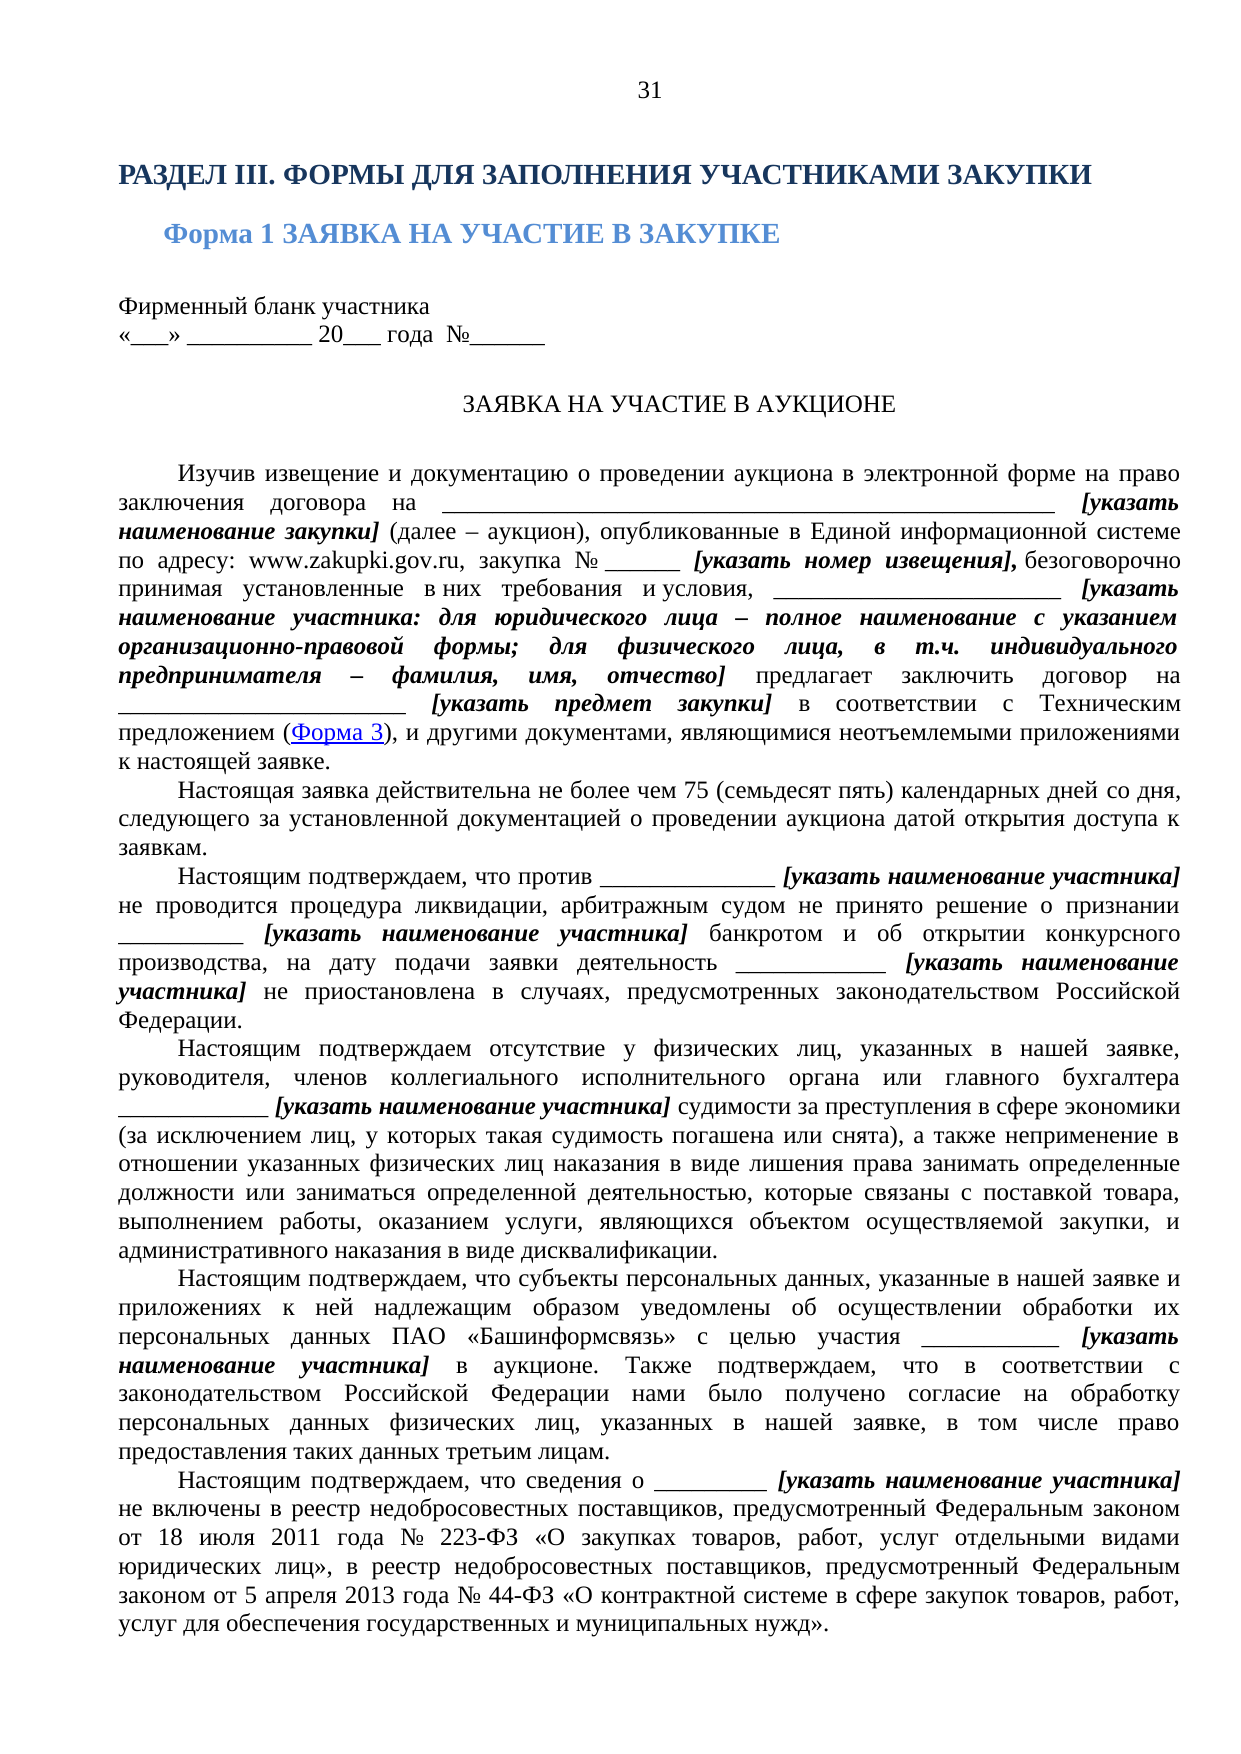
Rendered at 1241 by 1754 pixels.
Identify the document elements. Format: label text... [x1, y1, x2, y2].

subtitle Форма 1 ЗАЯВКА НА УЧАСТИЕ В ЗАКУПКЕ [163, 216, 1181, 249]
text Настоящим подтверждаем, что сведения о _________ [указать наименование участника] не включены в реестр недобросовестных поставщиков, предусмотренный Федеральным законом от 18 июля 2011 года № 223-ФЗ «О закупках товаров, работ, услуг отдельными видами юридических лиц», в реестр недобросовестных поставщиков, предусмотренный Федеральным законом от 5 апреля 2013 года № 44-ФЗ «О контрактной системе в сфере закупок товаров, работ, услуг для обеспечения государственных и муниципальных нужд». [118, 1465, 1181, 1637]
text Настоящим подтверждаем, что субъекты персональных данных, указанные в нашей заявке и приложениях к ней надлежащим образом уведомлены об осуществлении обработки их персональных данных ПАО «Башинформсвязь» с целью участия ___________ [указать наименование участника] в аукционе. Также подтверждаем, что в соответствии с законодательством Российской Федерации нами было получено согласие на обработку персональных данных физических лиц, указанных в нашей заявке, в том числе право предоставления таких данных третьим лицам. [118, 1263, 1181, 1465]
text Настоящая заявка действительна не более чем 75 (семьдесят пять) календарных дней со дня, следующего за установленной документацией о проведении аукциона датой открытия доступа к заявкам. [118, 775, 1181, 861]
text Настоящим подтверждаем, что против ______________ [указать наименование участника] не проводится процедура ликвидации, арбитражным судом не принято решение о признании __________ [указать наименование участника] банкротом и об открытии конкурсного производства, на дату подачи заявки деятельность ____________ [указать наименование участника] не приостановлена в случаях, предусмотренных законодательством Российской Федерации. [118, 861, 1181, 1033]
subtitle РАЗДЕЛ III. ФОРМЫ ДЛЯ ЗАПОЛНЕНИЯ УЧАСТНИКАМИ ЗАКУПКИ [118, 157, 1181, 191]
text Фирменный бланк участника [118, 291, 1181, 319]
text Изучив извещение и документацию о проведении аукциона в электронной форме на право заключения договора на _________________________________________________ [указать наименование закупки] (далее – аукцион), опубликованные в Единой информационной системе по адресу: www.zakupki.gov.ru, закупка № ______ [указать номер извещения], безоговорочно принимая установленные в них требования и условия, _______________________ [указать наименование участника: для юридического лица – полное наименование с указанием организационно-правовой формы; для физического лица, в т.ч. индивидуального предпринимателя – фамилия, имя, отчество] предлагает заключить договор на _______________________ [указать предмет закупки] в соответствии с Техническим предложением (Форма 3), и другими документами, являющимися неотъемлемыми приложениями к настоящей заявке. [118, 458, 1181, 775]
text ЗАЯВКА НА УЧАСТИЕ В АУКЦИОНЕ [118, 389, 1181, 418]
text «___» __________ 20___ года №______ [118, 319, 1181, 348]
text Настоящим подтверждаем отсутствие у физических лиц, указанных в нашей заявке, руководителя, членов коллегиального исполнительного органа или главного бухгалтера ____________ [указать наименование участника] судимости за преступления в сфере экономики (за исключением лиц, у которых такая судимость погашена или снята), а также неприменение в отношении указанных физических лиц наказания в виде лишения права занимать определенные должности или заниматься определенной деятельностью, которые связаны с поставкой товара, выполнением работы, оказанием услуги, являющихся объектом осуществляемой закупки, и административного наказания в виде дисквалификации. [118, 1033, 1181, 1263]
